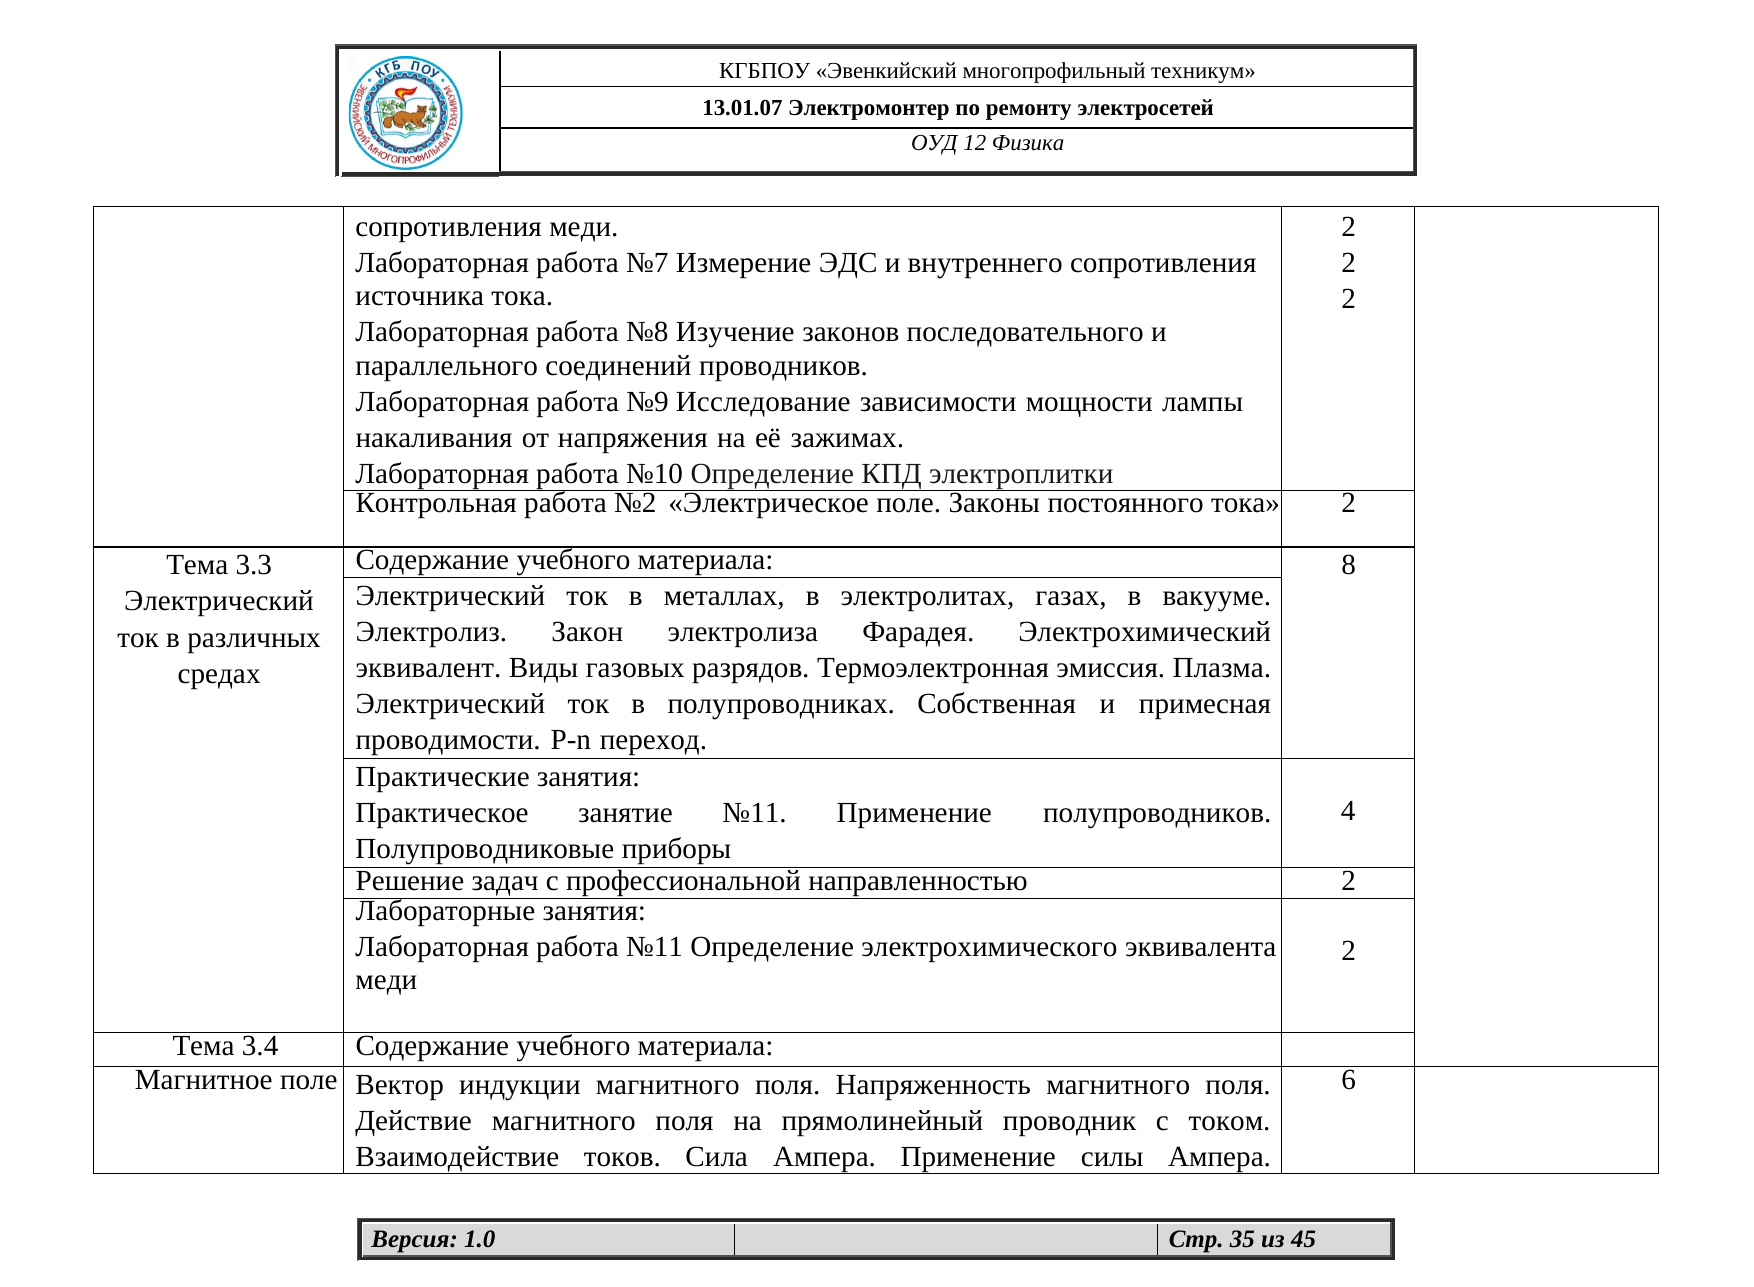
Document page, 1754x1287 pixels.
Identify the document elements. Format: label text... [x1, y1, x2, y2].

table_cell 8 [1282, 548, 1414, 758]
table_cell Решение задач с профессиональной направленностью [344, 868, 1281, 897]
table_cell Магнитное поле [94, 1067, 343, 1173]
table_cell 2 [1282, 491, 1414, 546]
table_cell 2 [1282, 899, 1414, 1032]
table_cell Лабораторные занятия: Лабораторная работа №11 Определение электрохимического эквивалента меди [344, 899, 1281, 1032]
table_cell [1282, 1033, 1414, 1066]
table_cell Электрический ток в металлах, в электролитах, газах, в вакууме. Электролиз. Закон электролиза Фарадея. Электрохимический эквивалент. Виды газовых разрядов. Термоэлектронная эмиссия. Плазма. Электрический ток в полупроводниках. Собственная и примесная проводимости. Р-n переход. [344, 578, 1281, 758]
table_cell 2 2 2 2 2 2 [1282, 207, 1414, 489]
picture [348, 56, 463, 171]
table_cell Содержание учебного материала: [344, 1033, 1281, 1066]
table_cell Практические занятия: Практическое занятие №11. Применение полупроводников. Полупроводниковые приборы [344, 759, 1281, 867]
table_cell Тема 3.3 Электрический ток в различных средах [94, 548, 343, 1032]
table_cell 4 [1282, 759, 1414, 867]
table_cell Тема 3.4 [94, 1033, 343, 1066]
table_cell Содержание учебного материала: [344, 548, 1281, 577]
table_cell Контрольная работа №2 «Электрическое поле. Законы постоянного тока» [344, 491, 1281, 546]
table_cell 2 [1282, 868, 1414, 897]
table_cell [1415, 1067, 1658, 1173]
table_cell 6 [1282, 1067, 1414, 1173]
